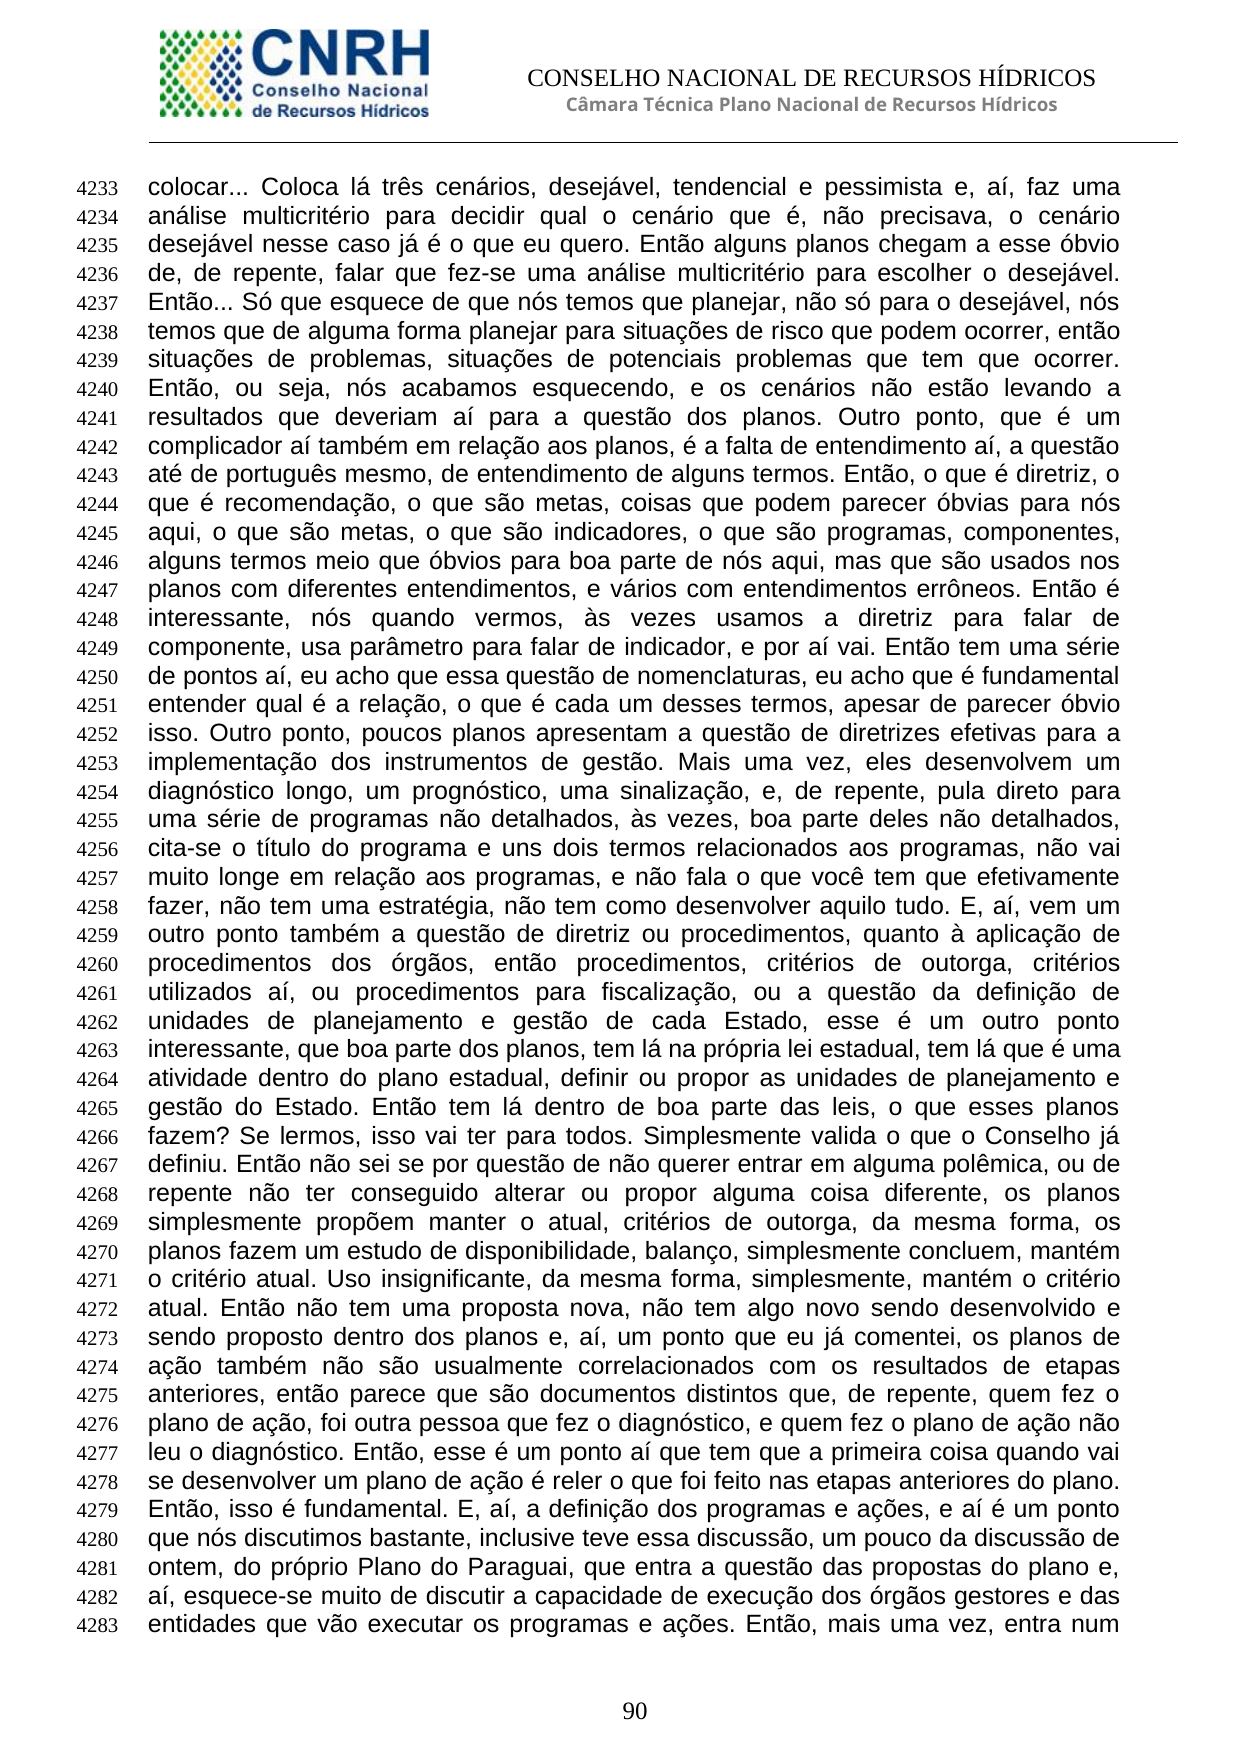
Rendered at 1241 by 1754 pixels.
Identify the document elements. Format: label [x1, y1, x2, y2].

text [148, 172, 1122, 1638]
picture [159, 29, 429, 117]
